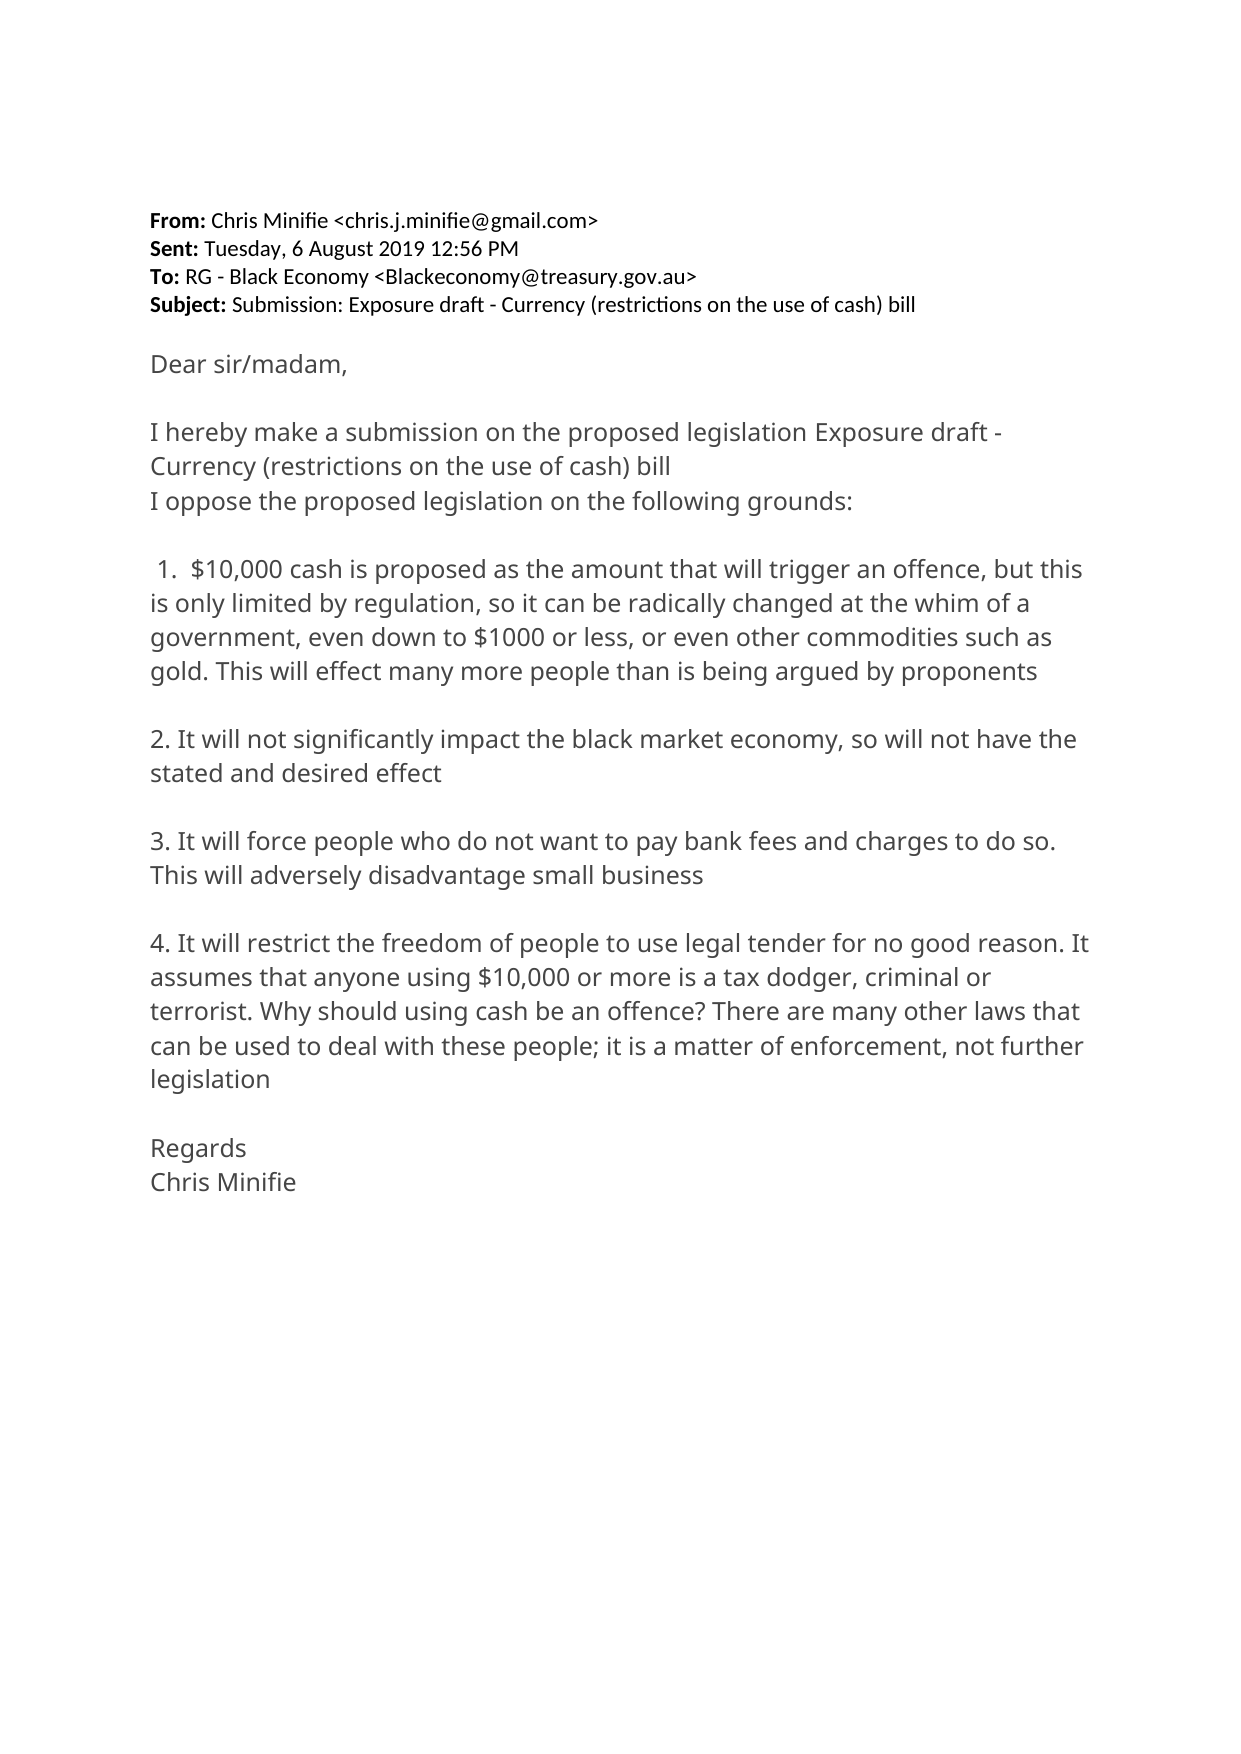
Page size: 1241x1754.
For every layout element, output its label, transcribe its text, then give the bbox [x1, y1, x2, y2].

text I oppose the proposed legislation on the following grounds: [150, 483, 1090, 517]
text 4. It will restrict the freedom of people to use legal tender for no good reason. It assumes that anyone using $10,000 or more is a tax dodger, criminal or terrorist. Why should using cash be an offence? There are many other laws that can be used to deal with these people; it is a matter of enforcement, not further legislation [150, 926, 1090, 1096]
text 3. It will force people who do not want to pay bank fees and charges to do so. This will adversely disadvantage small business [150, 824, 1090, 892]
text From: Chris Minifie <chris.j.minifie@gmail.com> Sent: Tuesday, 6 August 2019 12:56 PM To: RG - Black Economy <Blackeconomy@treasury.gov.au> Subject: Submission: Exposure draft - Currency (restrictions on the use of cash) bill [150, 206, 1090, 318]
text 2. It will not significantly impact the black market economy, so will not have the stated and desired effect [150, 722, 1090, 790]
text 1. $10,000 cash is proposed as the amount that will trigger an offence, but this is only limited by regulation, so it can be radically changed at the whim of a government, even down to $1000 or less, or even other commodities such as gold. This will effect many more people than is being argued by proponents [150, 551, 1090, 687]
text Regards [150, 1130, 1090, 1164]
text I hereby make a submission on the proposed legislation Exposure draft - Currency (restrictions on the use of cash) bill [150, 415, 1090, 483]
text Chris Minifie [150, 1164, 1090, 1198]
text Dear sir/madam, [150, 347, 1090, 381]
